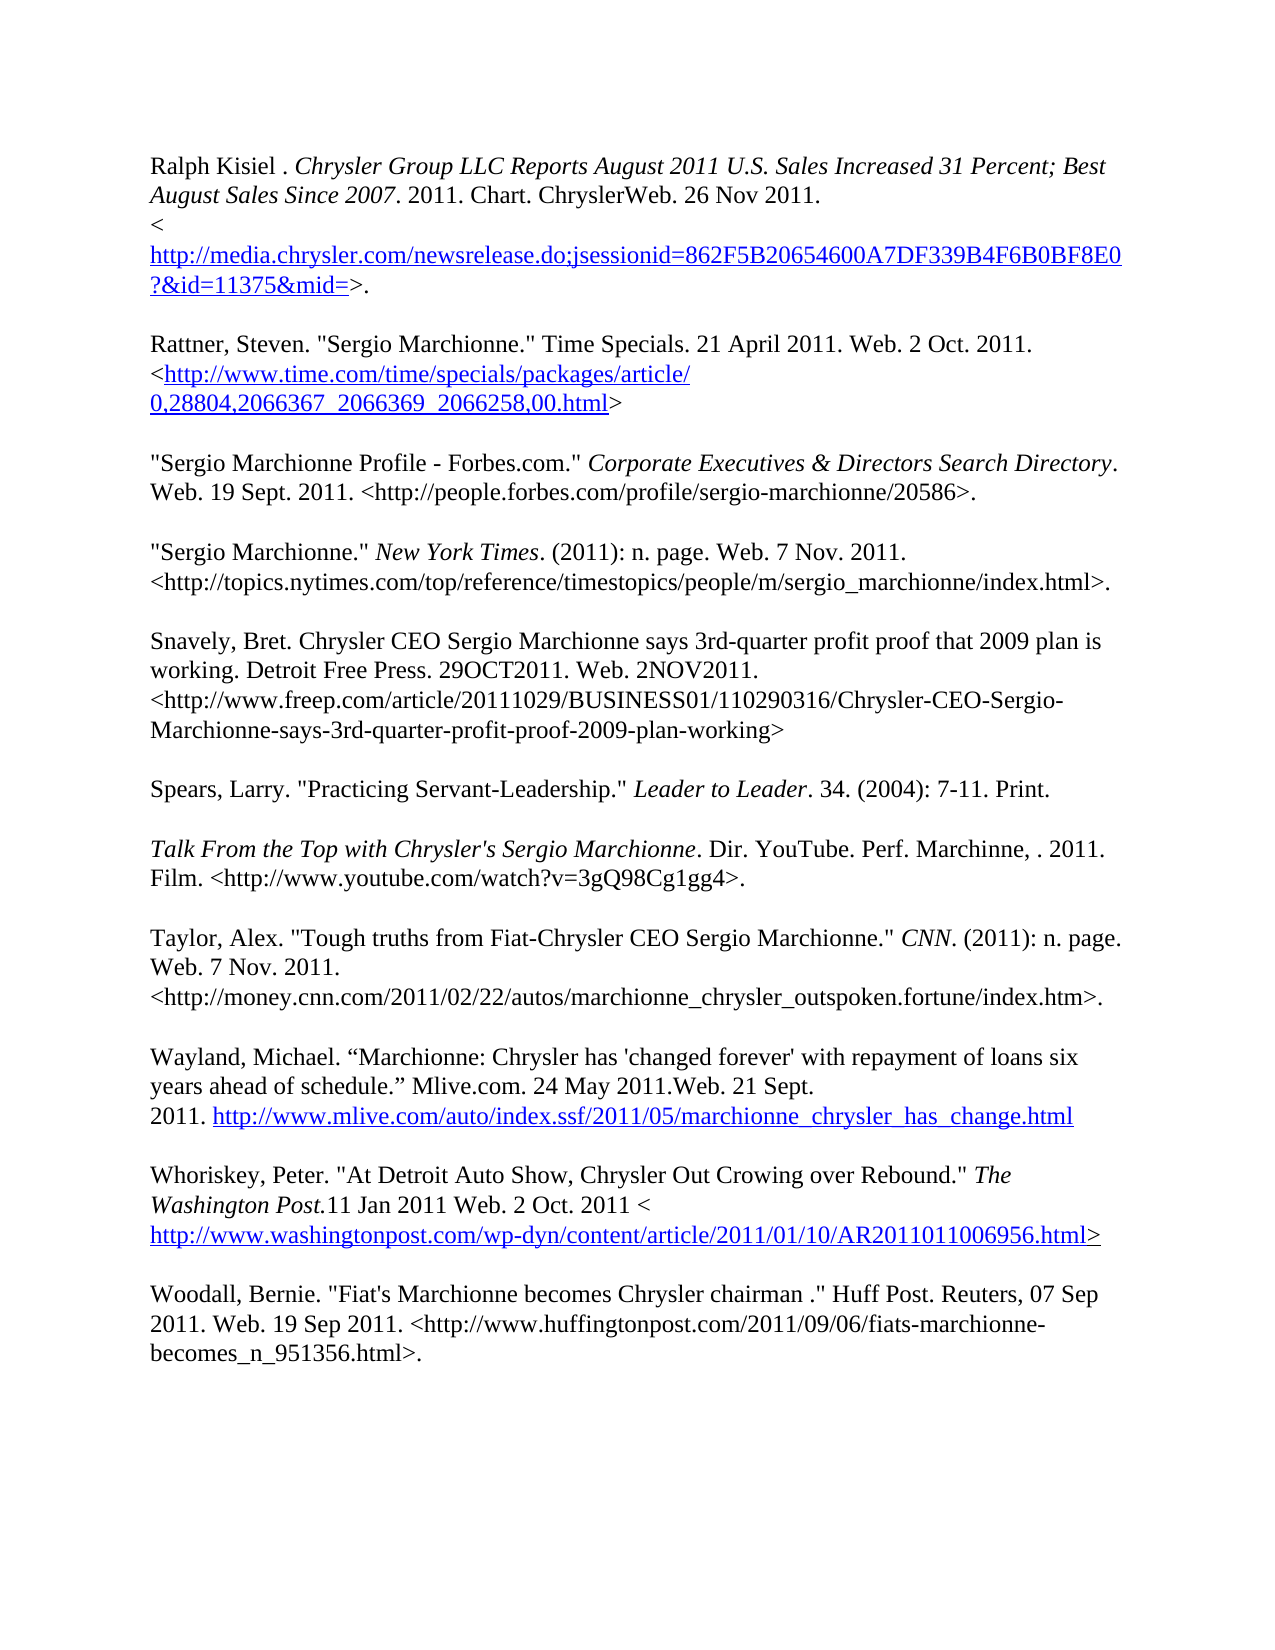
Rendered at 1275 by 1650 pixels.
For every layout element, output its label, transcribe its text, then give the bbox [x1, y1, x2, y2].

text <http://www.time.com/time/specials/packages/article/0,28804,2066367_2066369_2066258,00.html> [150, 358, 1125, 417]
text "Sergio Marchionne." New York Times. (2011): n. page. Web. 7 Nov. 2011. <http://topics.nytimes.com/top/reference/timestopics/people/m/sergio_marchionne/index.html>. [150, 536, 1125, 595]
text Spears, Larry. "Practicing Servant-Leadership." Leader to Leader. 34. (2004): 7-11. Print. [150, 773, 1125, 803]
text Talk From the Top with Chrysler's Sergio Marchionne. Dir. YouTube. Perf. Marchinne, . 2011. Film. <http://www.youtube.com/watch?v=3gQ98Cg1gg4>. [150, 833, 1125, 892]
text http://www.washingtonpost.com/wp-dyn/content/article/2011/01/10/AR2011011006956.html> [150, 1219, 1125, 1248]
text Woodall, Bernie. "Fiat's Marchionne becomes Chrysler chairman ." Huff Post. Reuters, 07 Sep 2011. Web. 19 Sep 2011. <http://www.huffingtonpost.com/2011/09/06/fiats-marchionne-becomes_n_951356.html>. [150, 1278, 1125, 1367]
text Ralph Kisiel . Chrysler Group LLC Reports August 2011 U.S. Sales Increased 31 Percent; Best August Sales Since 2007. 2011. Chart. ChryslerWeb. 26 Nov 2011. <http://media.chrysler.com/newsrelease.do;jsessionid=862F5B20654600A7DF339B4F6B0BF8E0?&id=11375&mid=>. [150, 150, 1125, 298]
text Whoriskey, Peter. "At Detroit Auto Show, Chrysler Out Crowing over Rebound." The Washington Post.11 Jan 2011 Web. 2 Oct. 2011 < [150, 1159, 1125, 1219]
text Wayland, Michael. “Marchionne: Chrysler has 'changed forever' with repayment of loans six years ahead of schedule.” Mlive.com. 24 May 2011.Web. 21 Sept. 2011. http://www.mlive.com/auto/index.ssf/2011/05/marchionne_chrysler_has_change.html [150, 1041, 1125, 1130]
text Snavely, Bret. Chrysler CEO Sergio Marchionne says 3rd-quarter profit proof that 2009 plan is working. Detroit Free Press. 29OCT2011. Web. 2NOV2011. <http://www.freep.com/article/20111029/BUSINESS01/110290316/Chrysler-CEO-Sergio-Marchionne-says-3rd-quarter-profit-proof-2009-plan-working> [150, 625, 1125, 744]
text "Sergio Marchionne Profile - Forbes.com." Corporate Executives & Directors Search Directory. Web. 19 Sept. 2011. <http://people.forbes.com/profile/sergio-marchionne/20586>. [150, 447, 1125, 506]
text Rattner, Steven. "Sergio Marchionne." Time Specials. 21 April 2011. Web. 2 Oct. 2011. [150, 328, 1125, 358]
text Taylor, Alex. "Tough truths from Fiat-Chrysler CEO Sergio Marchionne." CNN. (2011): n. page. Web. 7 Nov. 2011. <http://money.cnn.com/2011/02/22/autos/marchionne_chrysler_outspoken.fortune/index.htm>. [150, 922, 1125, 1011]
